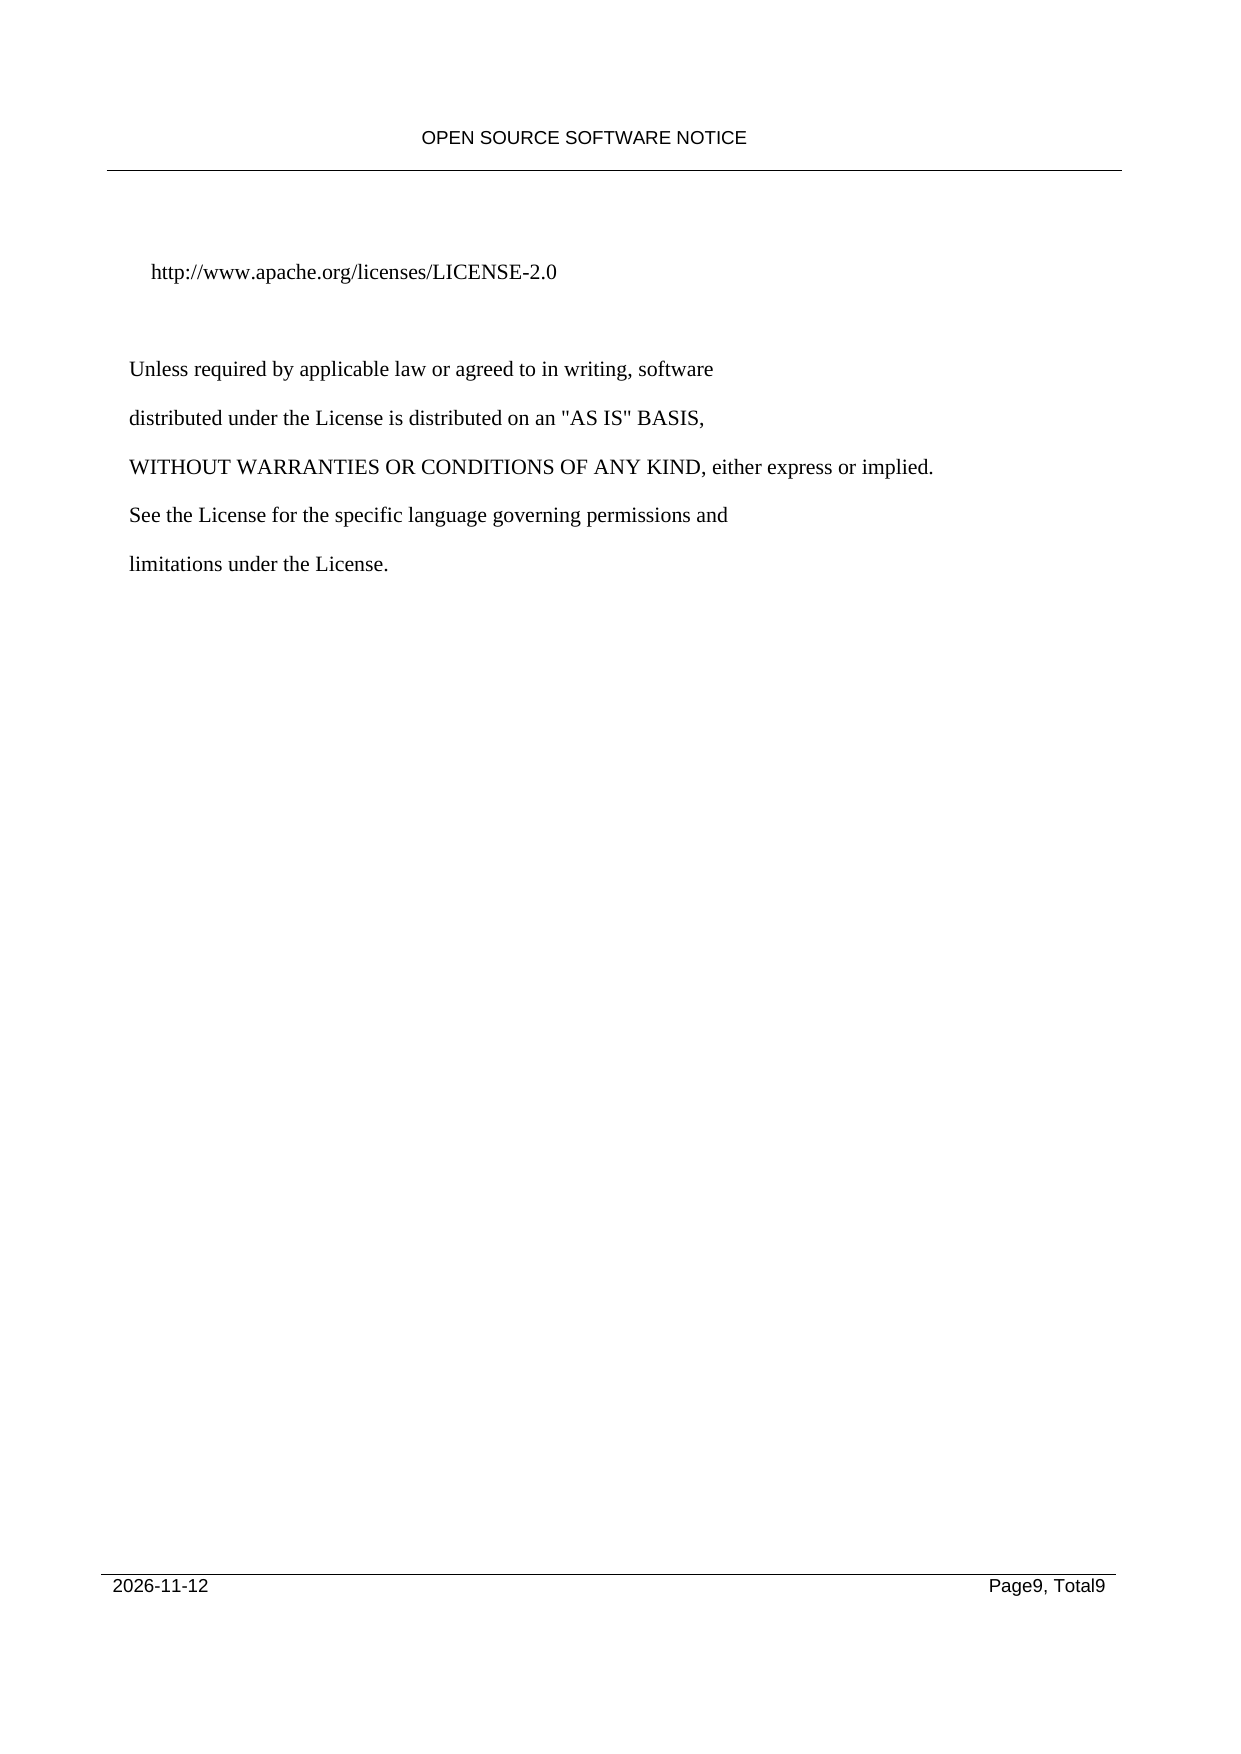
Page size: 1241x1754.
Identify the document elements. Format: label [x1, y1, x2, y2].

text [112, 206, 1128, 580]
